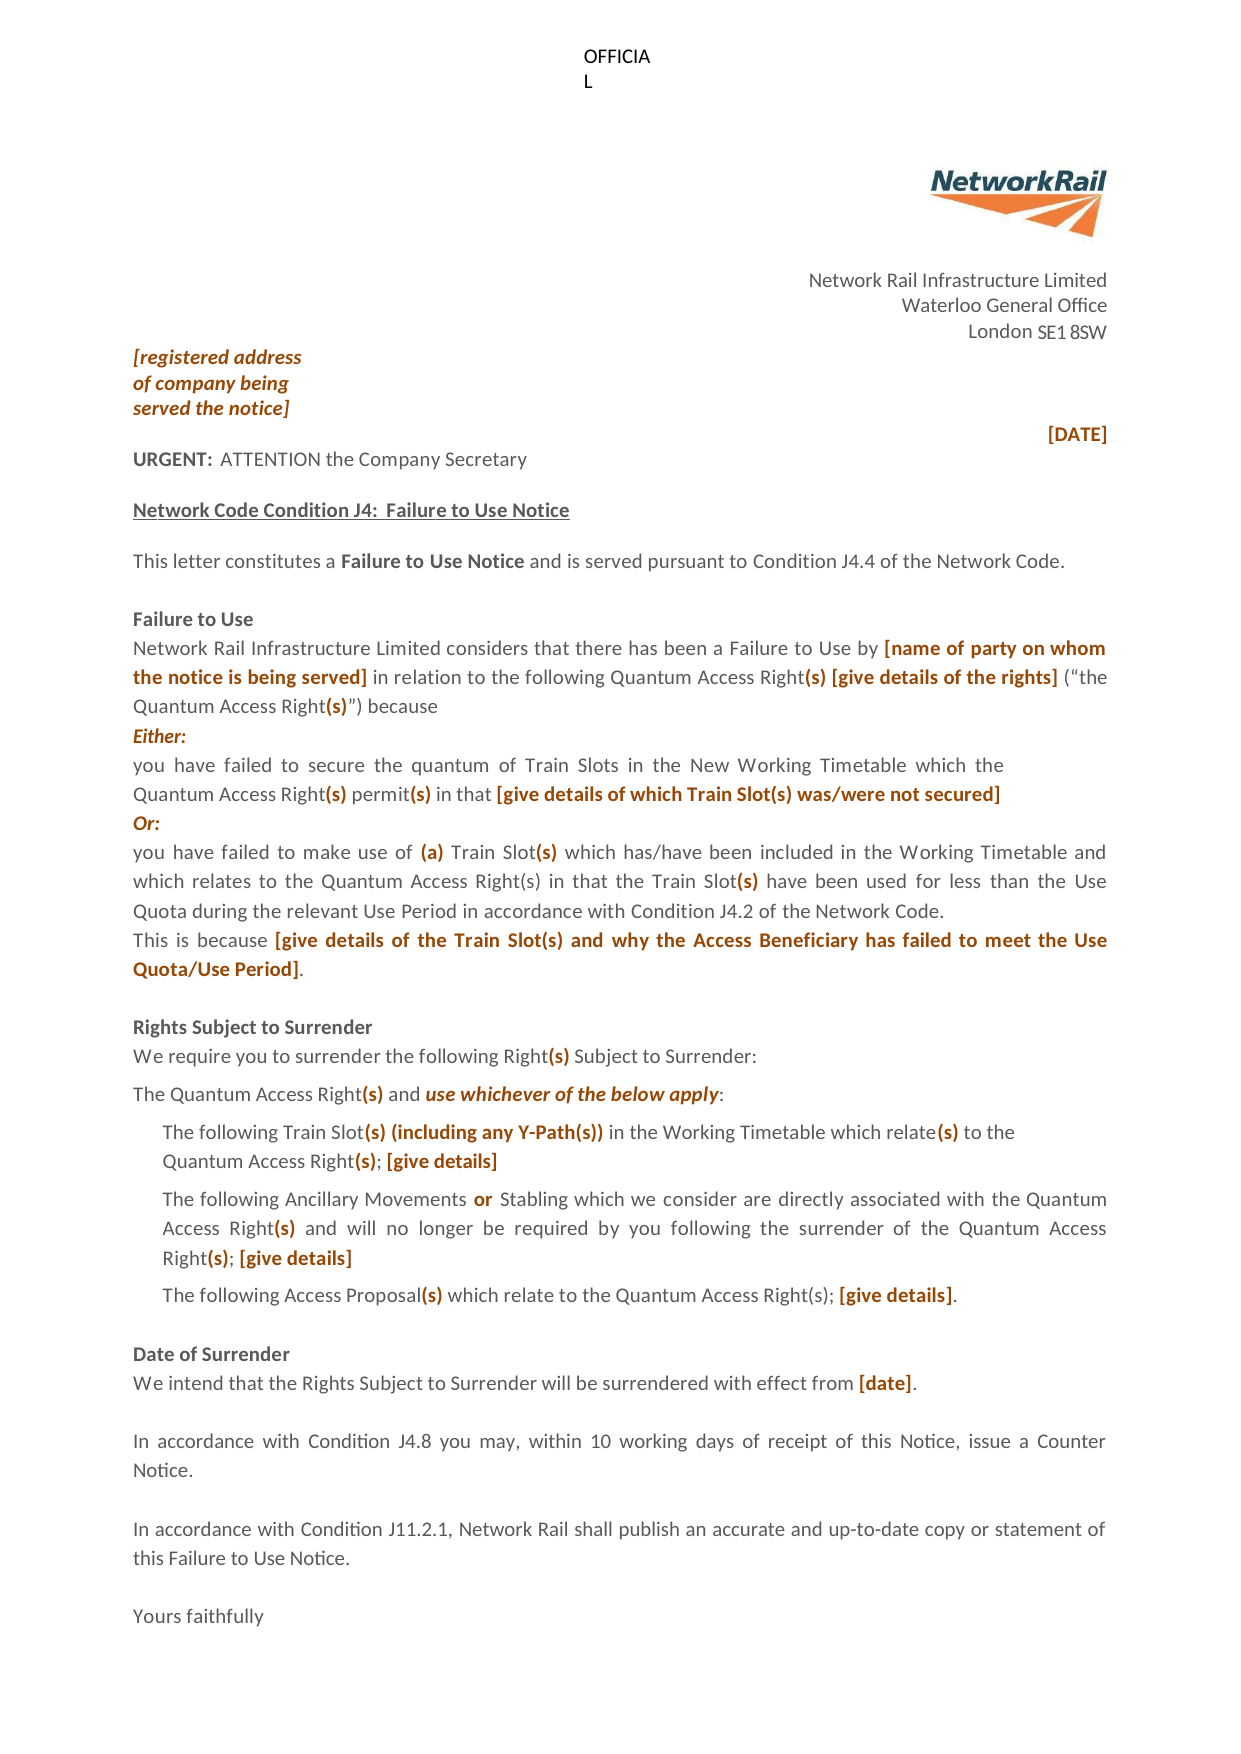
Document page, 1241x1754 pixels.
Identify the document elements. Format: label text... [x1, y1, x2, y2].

text The following Ancillary Movements or Stabling which we consider are directly associated with the Quantum Access Right(s) and will no longer be required by you following the surrender of the Quantum Access Right(s); [give details] [162, 1186, 1107, 1270]
text London SE1 8SW [133, 318, 1107, 344]
text URGENT: ATTENTION the Company Secretary [133, 446, 1107, 472]
text We require you to surrender the following Right(s) Subject to Surrender: [133, 1044, 1107, 1069]
text This letter constitutes a Failure to Use Notice and is served pursuant to Condition J4.4 of the Network Code. [133, 548, 1107, 573]
text We intend that the Rights Subject to Surrender will be surrendered with effect from [date]. [133, 1370, 1107, 1395]
text The following Train Slot(s) (including any Y-Path(s)) in the Working Timetable which relate(s) to the [162, 1119, 1107, 1145]
text Rights Subject to Surrender [133, 1014, 1107, 1040]
text Quantum Access Right(s) permit(s) in that [give details of which Train Slot(s) was/were not secured] [133, 781, 1107, 807]
text In accordance with Condition J4.8 you may, within 10 working days of receipt of this Notice, issue a Counter Notice. [133, 1428, 1107, 1483]
text served the notice] [133, 395, 1107, 421]
text In accordance with Condition J11.2.1, Network Rail shall publish an accurate and up-to-date copy or statement of this Failure to Use Notice. [133, 1516, 1107, 1570]
text [DATE] [133, 421, 1107, 446]
text Either: [133, 723, 1107, 748]
text Quantum Access Right(s); [give details] [162, 1148, 1107, 1174]
text you have failed to make use of (a) Train Slot(s) which has/have been included in the Working Timetable and which relates to the Quantum Access Right(s) in that the Train Slot(s) have been used for less than the Use Quota during the relevant Use Period in accordance with Condition J4.2 of the Network Code. [133, 839, 1107, 923]
text Network Rail Infrastructure Limited considers that there has been a Failure to Use by [name of party on whom the notice is being served] in relation to the following Quantum Access Right(s) [give details of the rights] (“the Quantum Access Right(s)”) because [133, 635, 1107, 719]
text of company being [133, 370, 1107, 395]
text The Quantum Access Right(s) and use whichever of the below apply: [133, 1082, 1107, 1107]
text [registered address [133, 344, 1107, 370]
text Failure to Use [133, 606, 1107, 632]
text This is because [give details of the Train Slot(s) and why the Access Beneficiary has failed to meet the Use Quota/Use Period]. [133, 927, 1107, 982]
text Network Code Condition J4: Failure to Use Notice [133, 497, 1107, 522]
text Network Rail Infrastructure Limited [133, 267, 1107, 292]
text Date of Surrender [133, 1341, 1107, 1366]
text Waterloo General Office [133, 292, 1107, 318]
text you have failed to secure the quantum of Train Slots in the New Working Timetable which the [133, 752, 1107, 777]
text The following Access Proposal(s) which relate to the Quantum Access Right(s); [give details]. [162, 1282, 1107, 1308]
text Yours faithfully [133, 1603, 1107, 1629]
text Or: [133, 810, 1107, 836]
picture [907, 151, 1121, 246]
